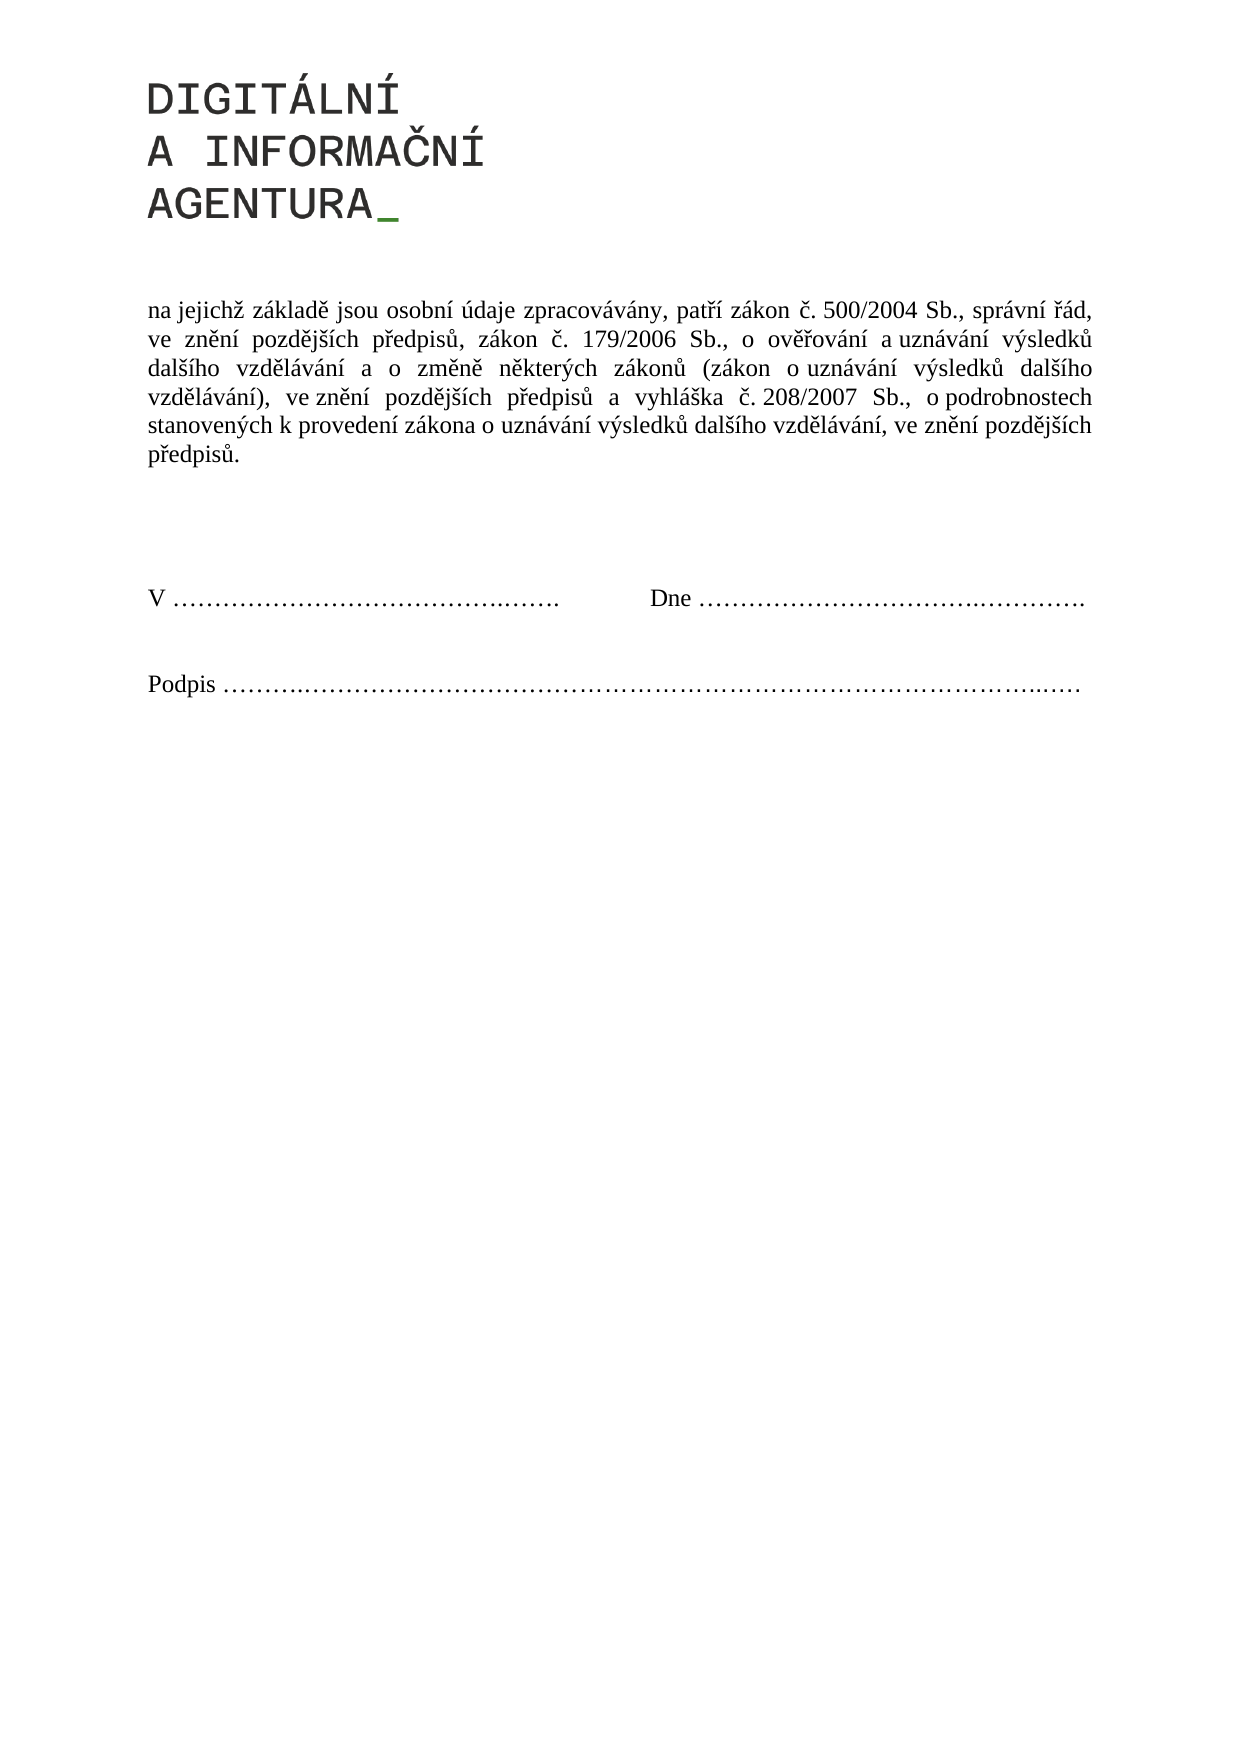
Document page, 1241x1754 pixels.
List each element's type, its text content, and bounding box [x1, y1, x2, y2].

picture [147, 73, 483, 222]
text V ………………………………….……. Dne …………………………….…………. [148, 583, 1092, 612]
text Podpis ……….……………………………………………………………………………...…. [148, 669, 1092, 698]
